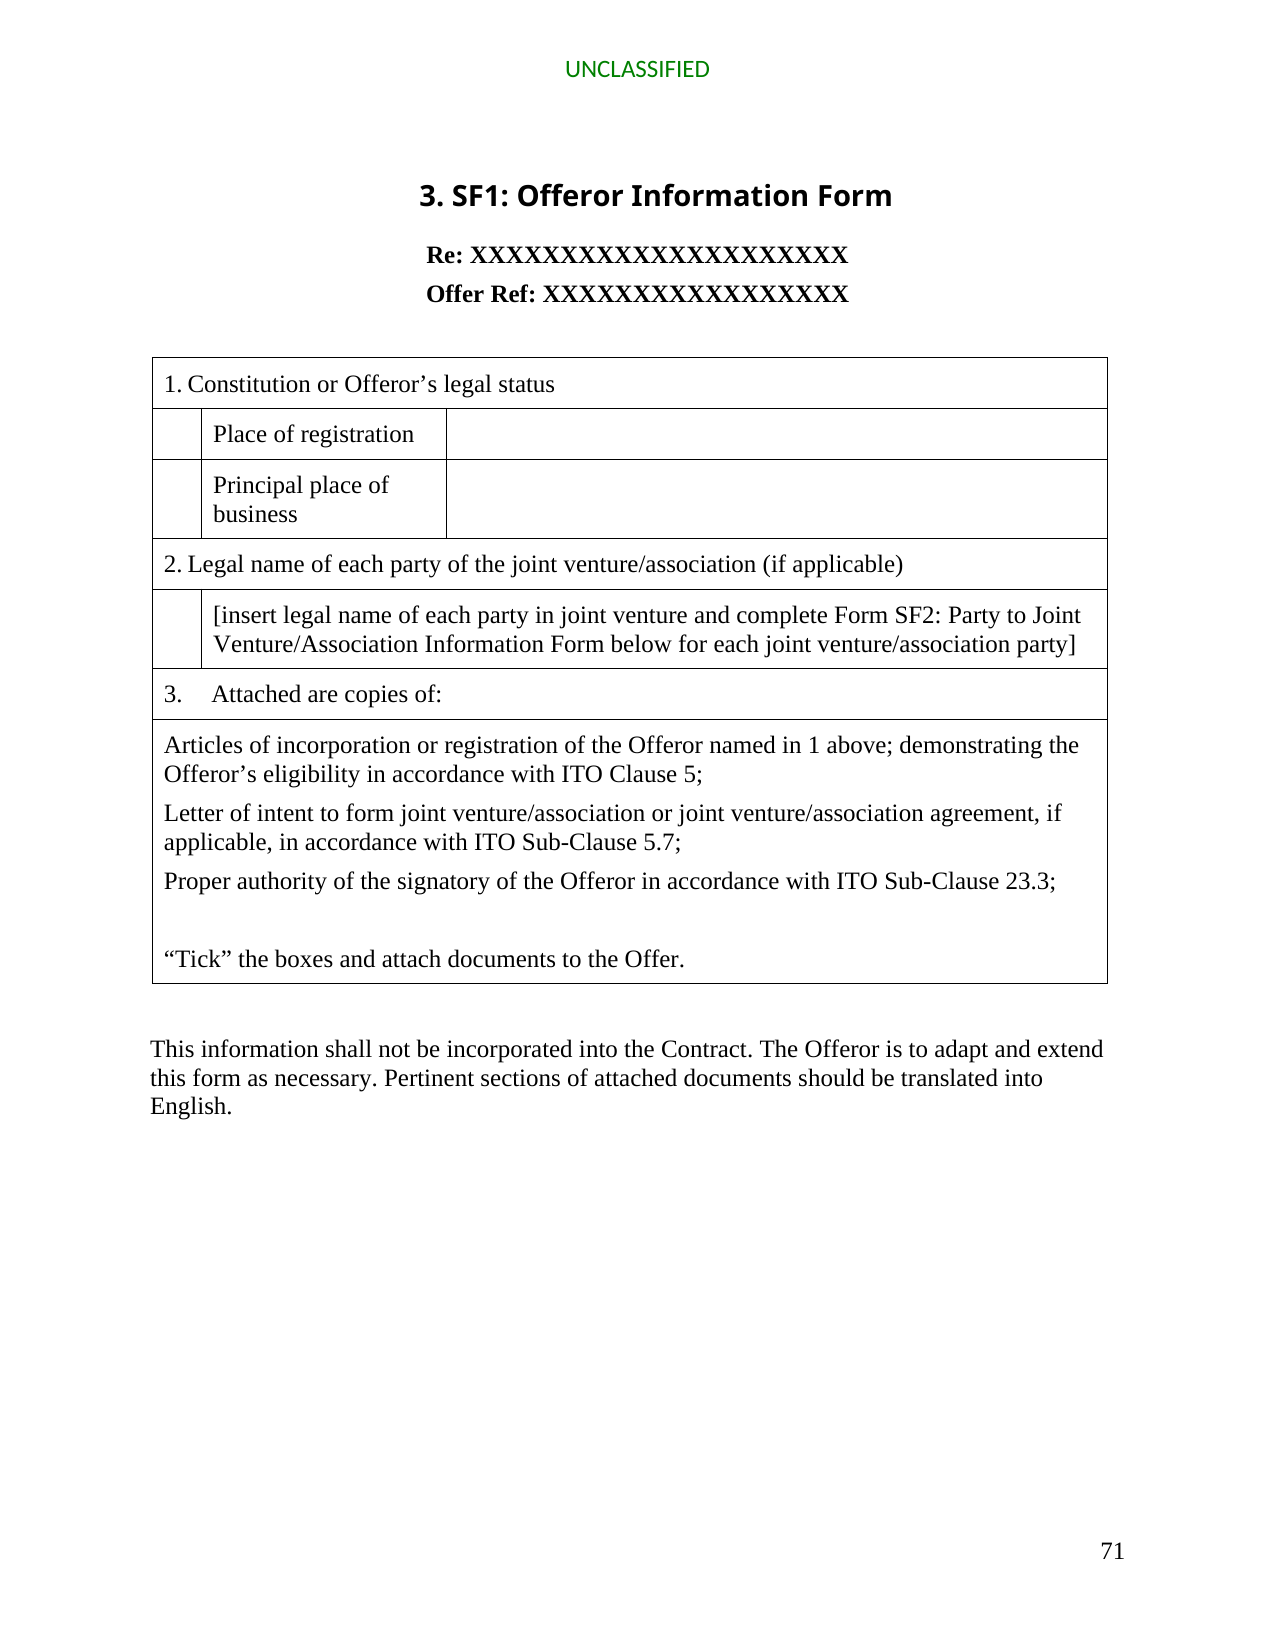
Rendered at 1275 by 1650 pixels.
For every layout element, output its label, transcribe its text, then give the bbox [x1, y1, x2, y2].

text This information shall not be incorporated into the Contract. The Offeror is to adapt and extend this form as necessary. Pertinent sections of attached documents should be translated into English. [150, 1034, 1125, 1120]
table_cell 2. Legal name of each party of the joint venture/association (if applicable) [153, 539, 1107, 588]
table_cell [153, 590, 201, 668]
subtitle 3. SF1: Offeror Information Form [187, 175, 1125, 215]
table_cell [153, 409, 201, 458]
table_cell [447, 460, 1107, 538]
table_cell [153, 460, 201, 538]
table_cell Articles of incorporation or registration of the Offeror named in 1 above; demonstrating the Offeror’s eligibility in accordance with ITO Clause 5; Letter of intent to form joint venture/association or joint venture/association agreement, if applicable, in accordance with ITO Sub-Clause 5.7; Proper authority of the signatory of the Offeror in accordance with ITO Sub-Clause 23.3; “Tick” the boxes and attach documents to the Offer. [153, 720, 1107, 983]
table_cell 3. Attached are copies of: [153, 669, 1107, 718]
table_cell [insert legal name of each party in joint venture and complete Form SF2: Party to Joint Venture/Association Information Form below for each joint venture/association party] [202, 590, 1107, 668]
table_header 1. Constitution or Offeror’s legal status [153, 358, 1107, 408]
table_cell [447, 409, 1107, 458]
table_cell Place of registration [202, 409, 446, 458]
table_cell Principal place of business [202, 460, 446, 538]
text Offer Ref: XXXXXXXXXXXXXXXXX [150, 279, 1125, 308]
text Re: XXXXXXXXXXXXXXXXXXXXX [150, 240, 1125, 268]
